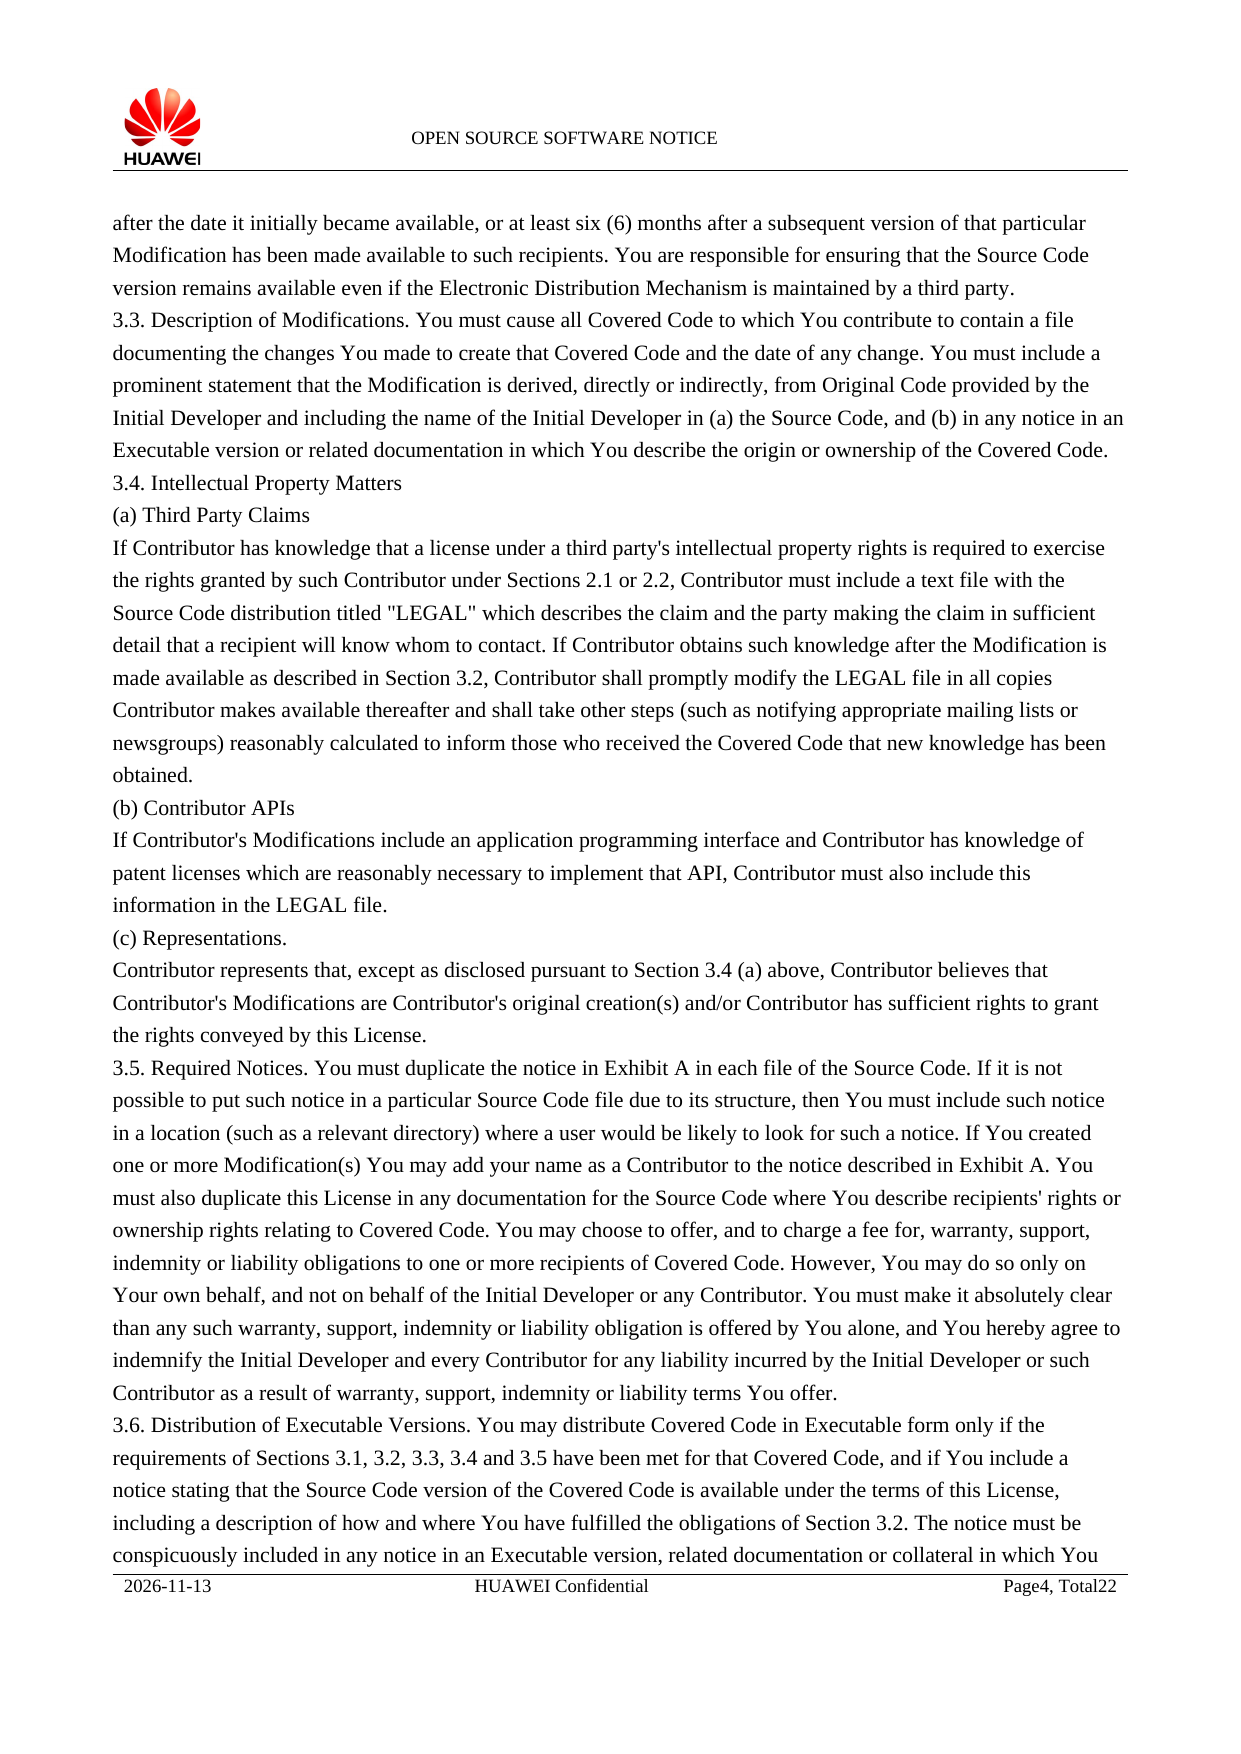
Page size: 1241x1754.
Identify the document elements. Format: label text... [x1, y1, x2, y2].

picture [124, 88, 201, 165]
